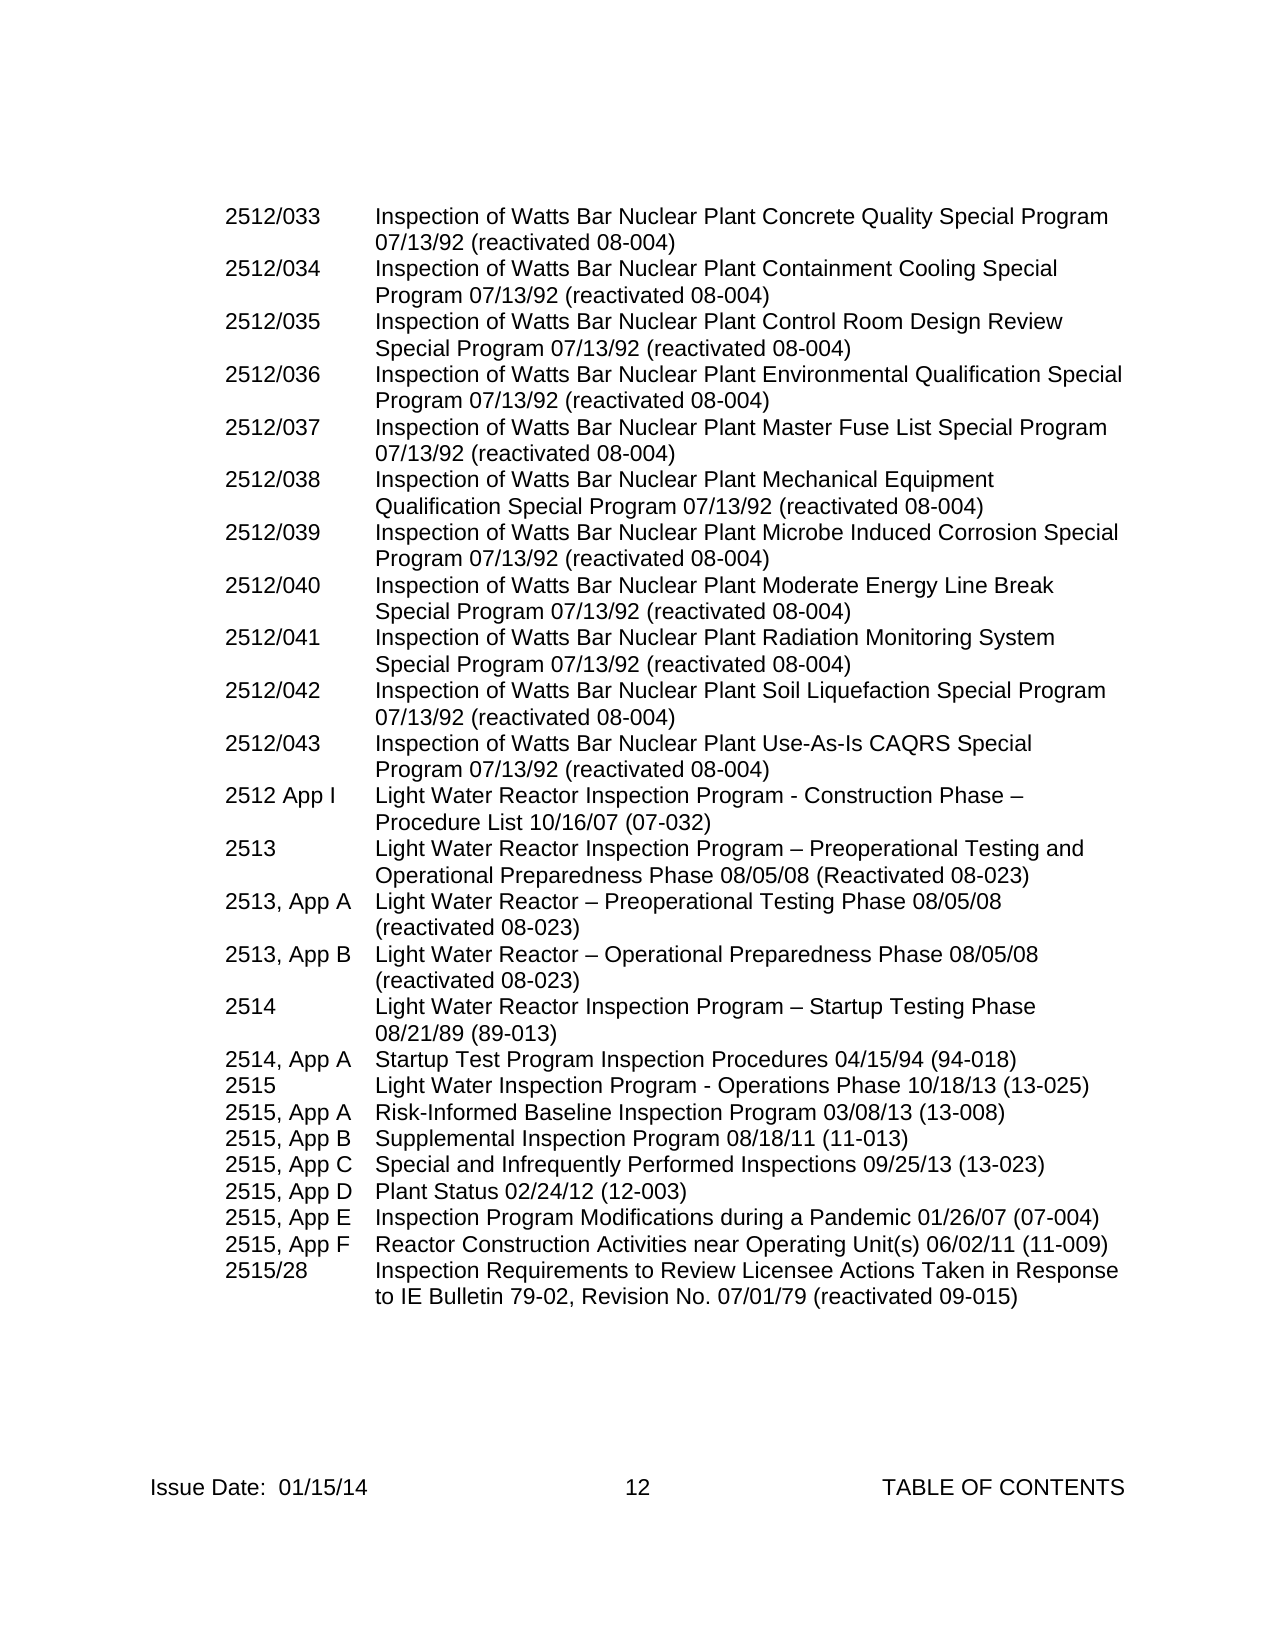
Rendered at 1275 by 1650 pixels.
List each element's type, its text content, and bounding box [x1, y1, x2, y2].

text 2512/035 Inspection of Watts Bar Nuclear Plant Control Room Design Review Special Program 07/13/92 (reactivated 08-004) [150, 308, 1125, 361]
text 2515, App F Reactor Construction Activities near Operating Unit(s) 06/02/11 (11-009) [225, 1231, 1125, 1257]
text 2512/038 Inspection of Watts Bar Nuclear Plant Mechanical Equipment Qualification Special Program 07/13/92 (reactivated 08-004) [150, 466, 1125, 519]
text 2515, App D Plant Status 02/24/12 (12-003) [225, 1178, 1125, 1204]
text 2512/036 Inspection of Watts Bar Nuclear Plant Environmental Qualification Special Program 07/13/92 (reactivated 08-004) [150, 361, 1125, 413]
text 2515, App A Risk-Informed Baseline Inspection Program 03/08/13 (13-008) [150, 1099, 1125, 1125]
text 2515 Light Water Inspection Program - Operations Phase 10/18/13 (13-025) [150, 1072, 1125, 1099]
text 2515, App E Inspection Program Modifications during a Pandemic 01/26/07 (07-004) [225, 1204, 1125, 1231]
text 2512/034 Inspection of Watts Bar Nuclear Plant Containment Cooling Special Program 07/13/92 (reactivated 08-004) [150, 255, 1125, 308]
text 2515, App C Special and Infrequently Performed Inspections 09/25/13 (13-023) [225, 1151, 1125, 1178]
text 2515/28 Inspection Requirements to Review Licensee Actions Taken in Response to IE Bulletin 79-02, Revision No. 07/01/79 (reactivated 09-015) [150, 1257, 1125, 1309]
text 2512/043 Inspection of Watts Bar Nuclear Plant Use-As-Is CAQRS Special Program 07/13/92 (reactivated 08-004) [150, 730, 1125, 782]
text 2514 Light Water Reactor Inspection Program – Startup Testing Phase 08/21/89 (89-013) [225, 993, 1125, 1046]
text 2513 Light Water Reactor Inspection Program – Preoperational Testing and Operational Preparedness Phase 08/05/08 (Reactivated 08-023) [150, 835, 1125, 888]
text 2512/042 Inspection of Watts Bar Nuclear Plant Soil Liquefaction Special Program 07/13/92 (reactivated 08-004) [150, 677, 1125, 730]
text 2512/041 Inspection of Watts Bar Nuclear Plant Radiation Monitoring System Special Program 07/13/92 (reactivated 08-004) [150, 624, 1125, 677]
text 2513, App A Light Water Reactor – Preoperational Testing Phase 08/05/08 (reactivated 08-023) [150, 888, 1125, 941]
text 2512/037 Inspection of Watts Bar Nuclear Plant Master Fuse List Special Program 07/13/92 (reactivated 08-004) [150, 413, 1125, 466]
text 2514, App A Startup Test Program Inspection Procedures 04/15/94 (94-018) [150, 1046, 1125, 1072]
text 2515, App B Supplemental Inspection Program 08/18/11 (11-013) [225, 1125, 1125, 1151]
text 2512/033 Inspection of Watts Bar Nuclear Plant Concrete Quality Special Program 07/13/92 (reactivated 08-004) [150, 203, 1125, 255]
text 2512/039 Inspection of Watts Bar Nuclear Plant Microbe Induced Corrosion Special Program 07/13/92 (reactivated 08-004) [150, 519, 1125, 572]
text 2512/040 Inspection of Watts Bar Nuclear Plant Moderate Energy Line Break Special Program 07/13/92 (reactivated 08-004) [150, 572, 1125, 624]
text 2512 App I Light Water Reactor Inspection Program - Construction Phase – Procedure List 10/16/07 (07-032) [225, 782, 1125, 835]
text 2513, App B Light Water Reactor – Operational Preparedness Phase 08/05/08 (reactivated 08-023) [150, 941, 1125, 993]
